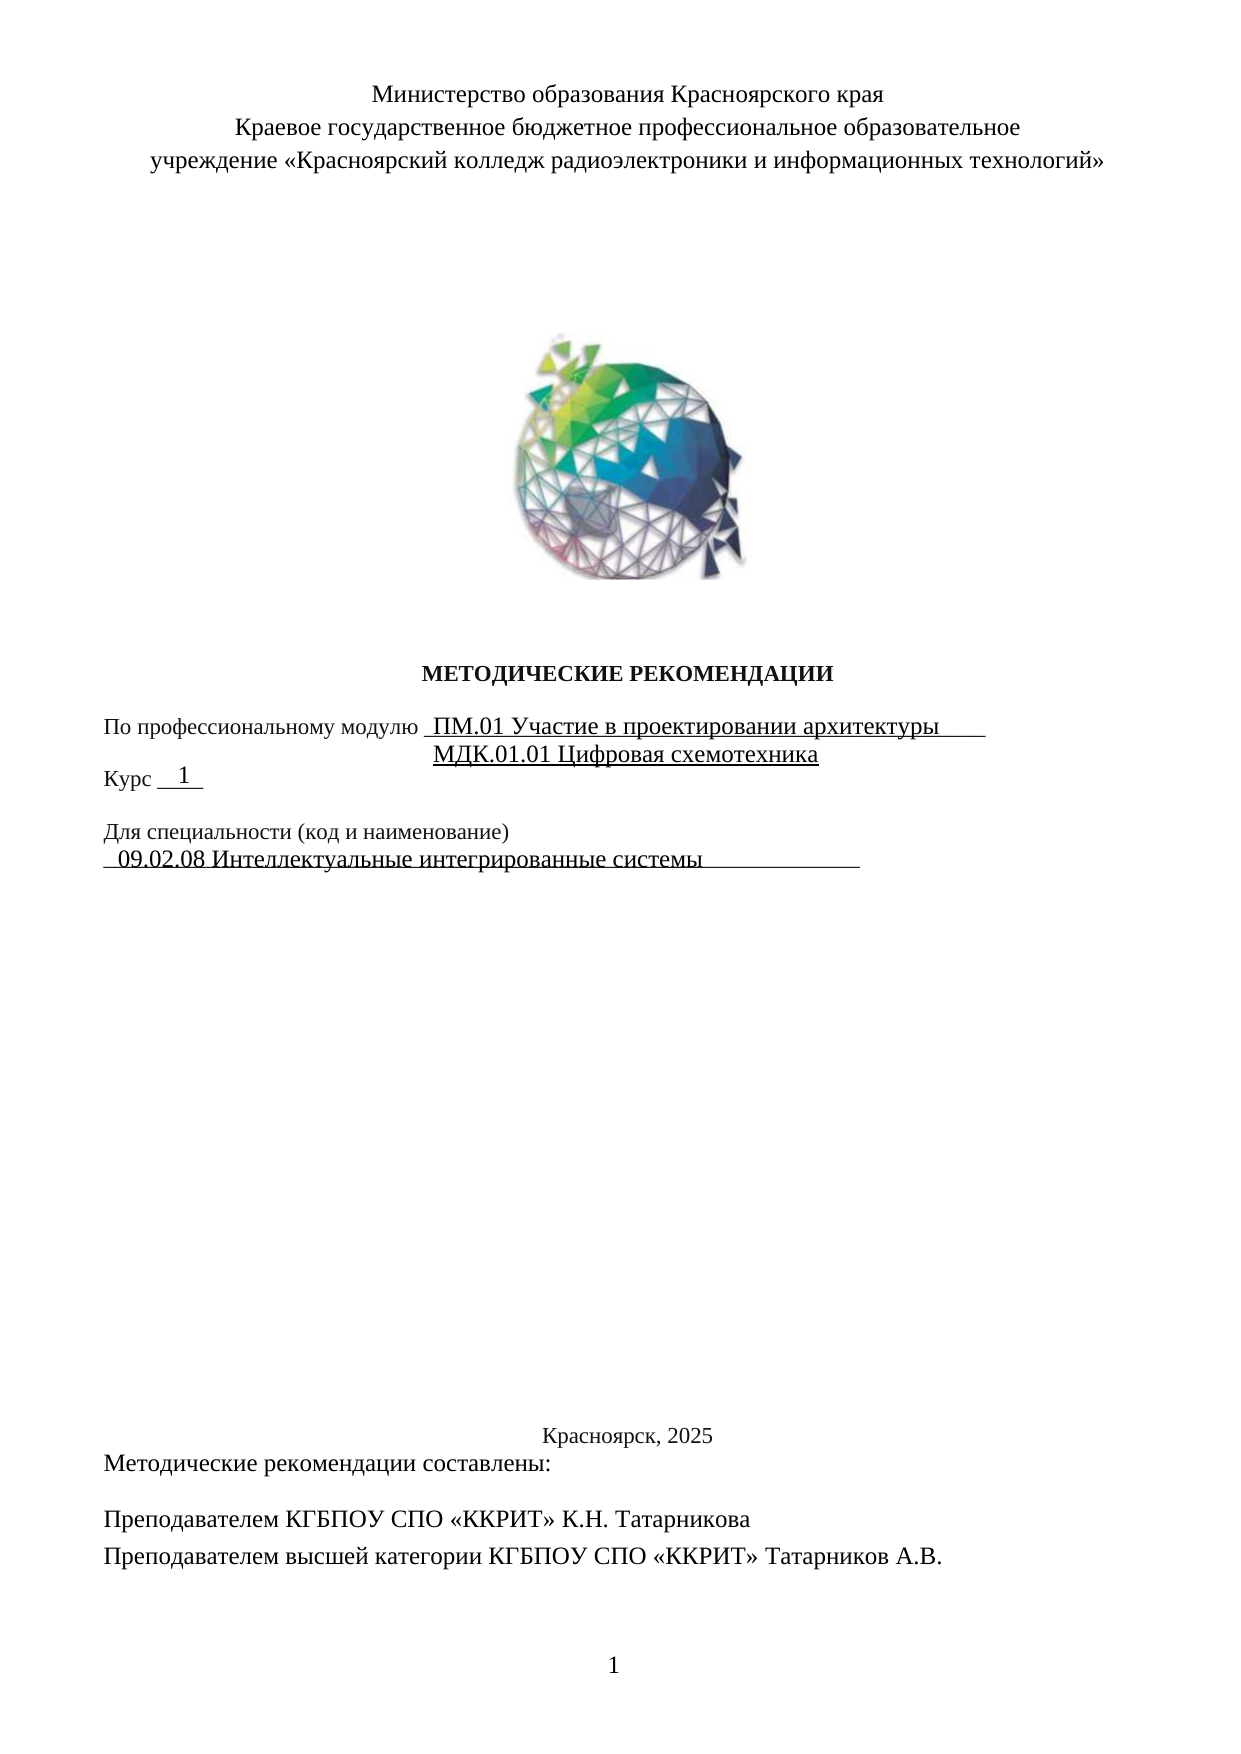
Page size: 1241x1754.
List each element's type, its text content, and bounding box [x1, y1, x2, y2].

text Курс ____ [103, 765, 1152, 792]
text Преподавателем высшей категории КГБПОУ СПО «ККРИТ» Татарников А.В. [103, 1541, 1152, 1570]
text Министерство образования Красноярского края [103, 79, 1152, 108]
text По профессиональному модулю _________________________________________________ [103, 713, 1152, 739]
text Преподавателем КГБПОУ СПО «ККРИТ» К.Н. Татарникова [103, 1504, 1152, 1533]
text __________________________________________________________________ [103, 844, 1152, 871]
text Для специальности (код и наименование) [103, 818, 1152, 844]
text Краевое государственное бюджетное профессиональное образовательное [103, 112, 1152, 141]
text учреждение «Красноярский колледж радиоэлектроники и информационных технологий» [103, 145, 1152, 174]
text Красноярск, 2025 [103, 1422, 1152, 1448]
text Методические рекомендации составлены: [103, 1448, 1152, 1477]
text МЕТОДИЧЕСКИЕ РЕКОМЕНДАЦИИ [103, 660, 1152, 686]
picture [507, 332, 748, 580]
